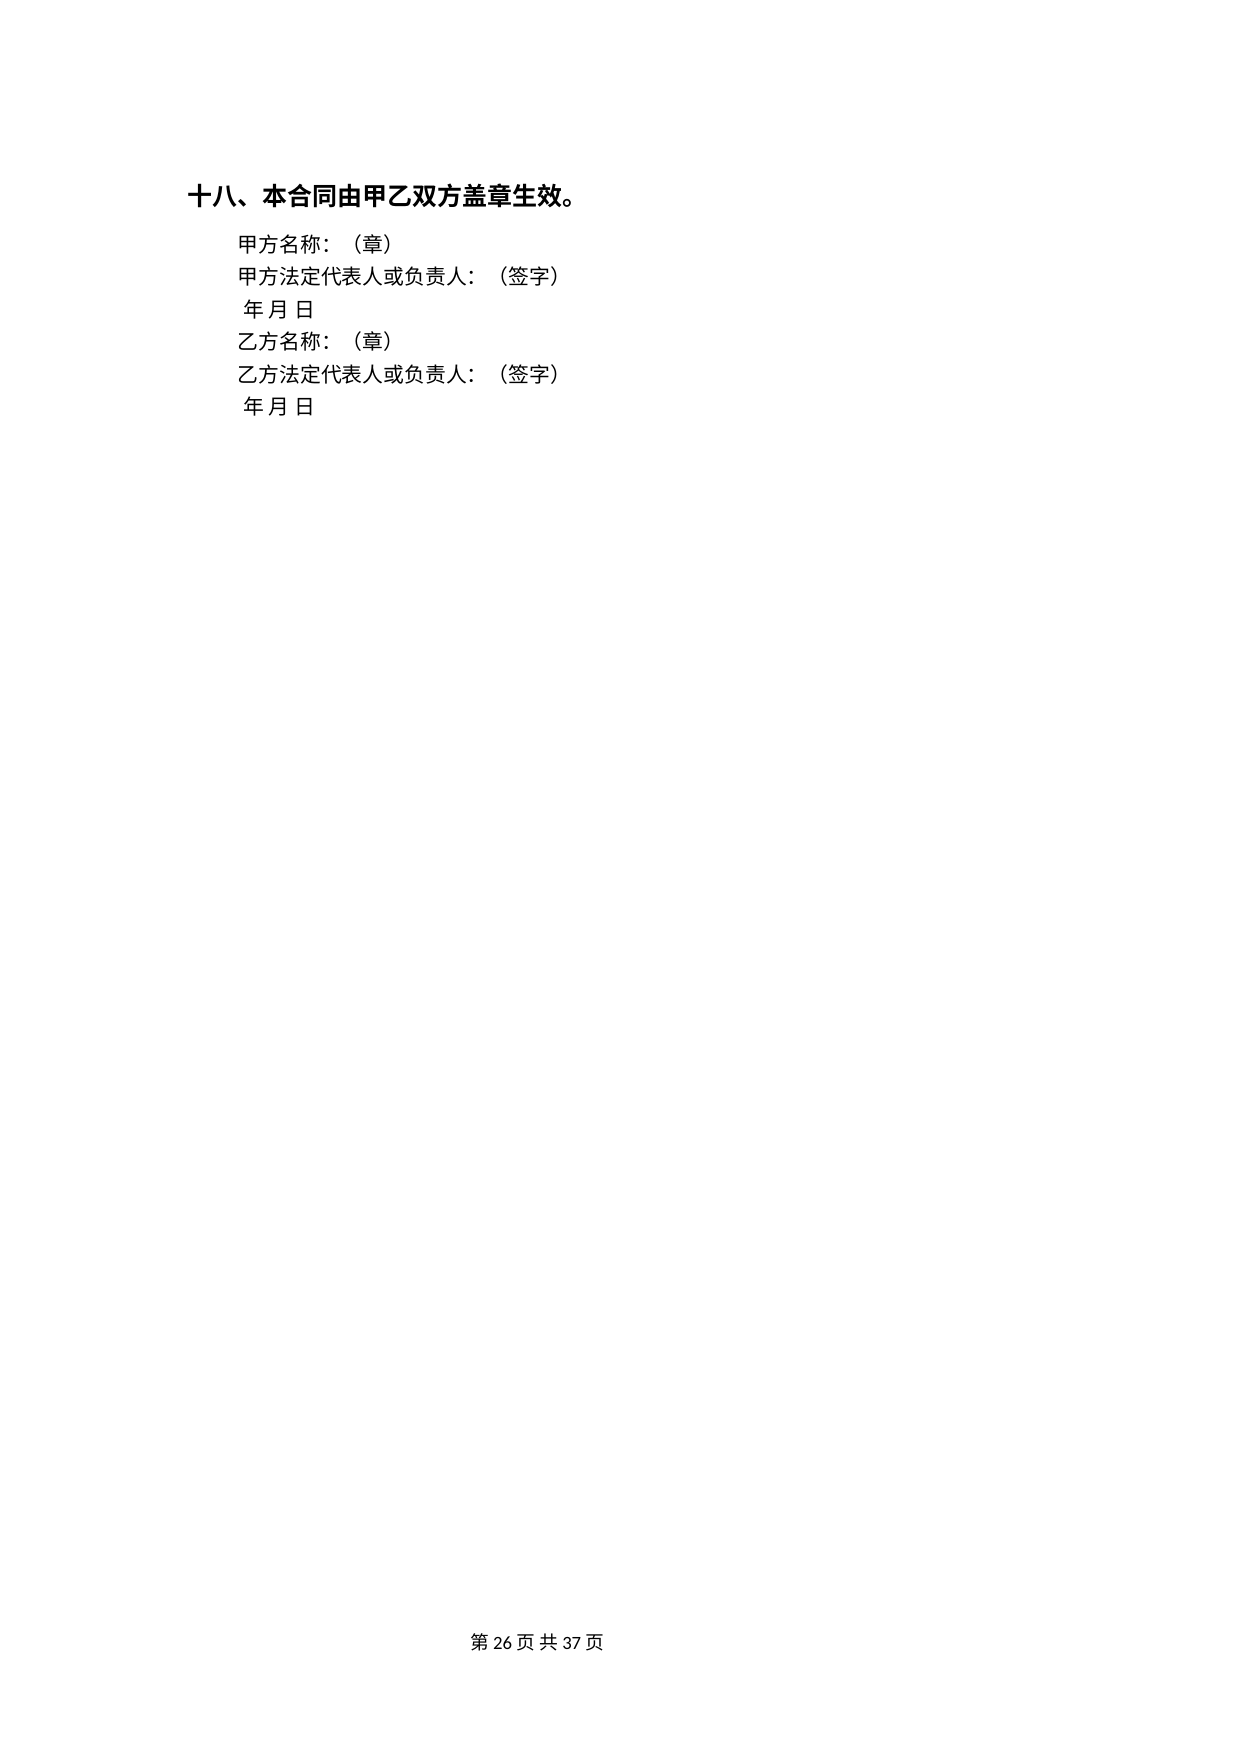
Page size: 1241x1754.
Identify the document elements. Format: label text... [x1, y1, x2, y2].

text 甲方名称：（章） [187, 227, 1053, 259]
text 十八、本合同由甲乙双方盖章生效。 [187, 162, 1053, 227]
text 年 月 日 [187, 389, 1053, 422]
text 乙方名称：（章） [187, 324, 1053, 357]
text 乙方法定代表人或负责人：（签字） [187, 357, 1053, 389]
text 年 月 日 [187, 292, 1053, 324]
text 甲方法定代表人或负责人：（签字） [187, 259, 1053, 292]
